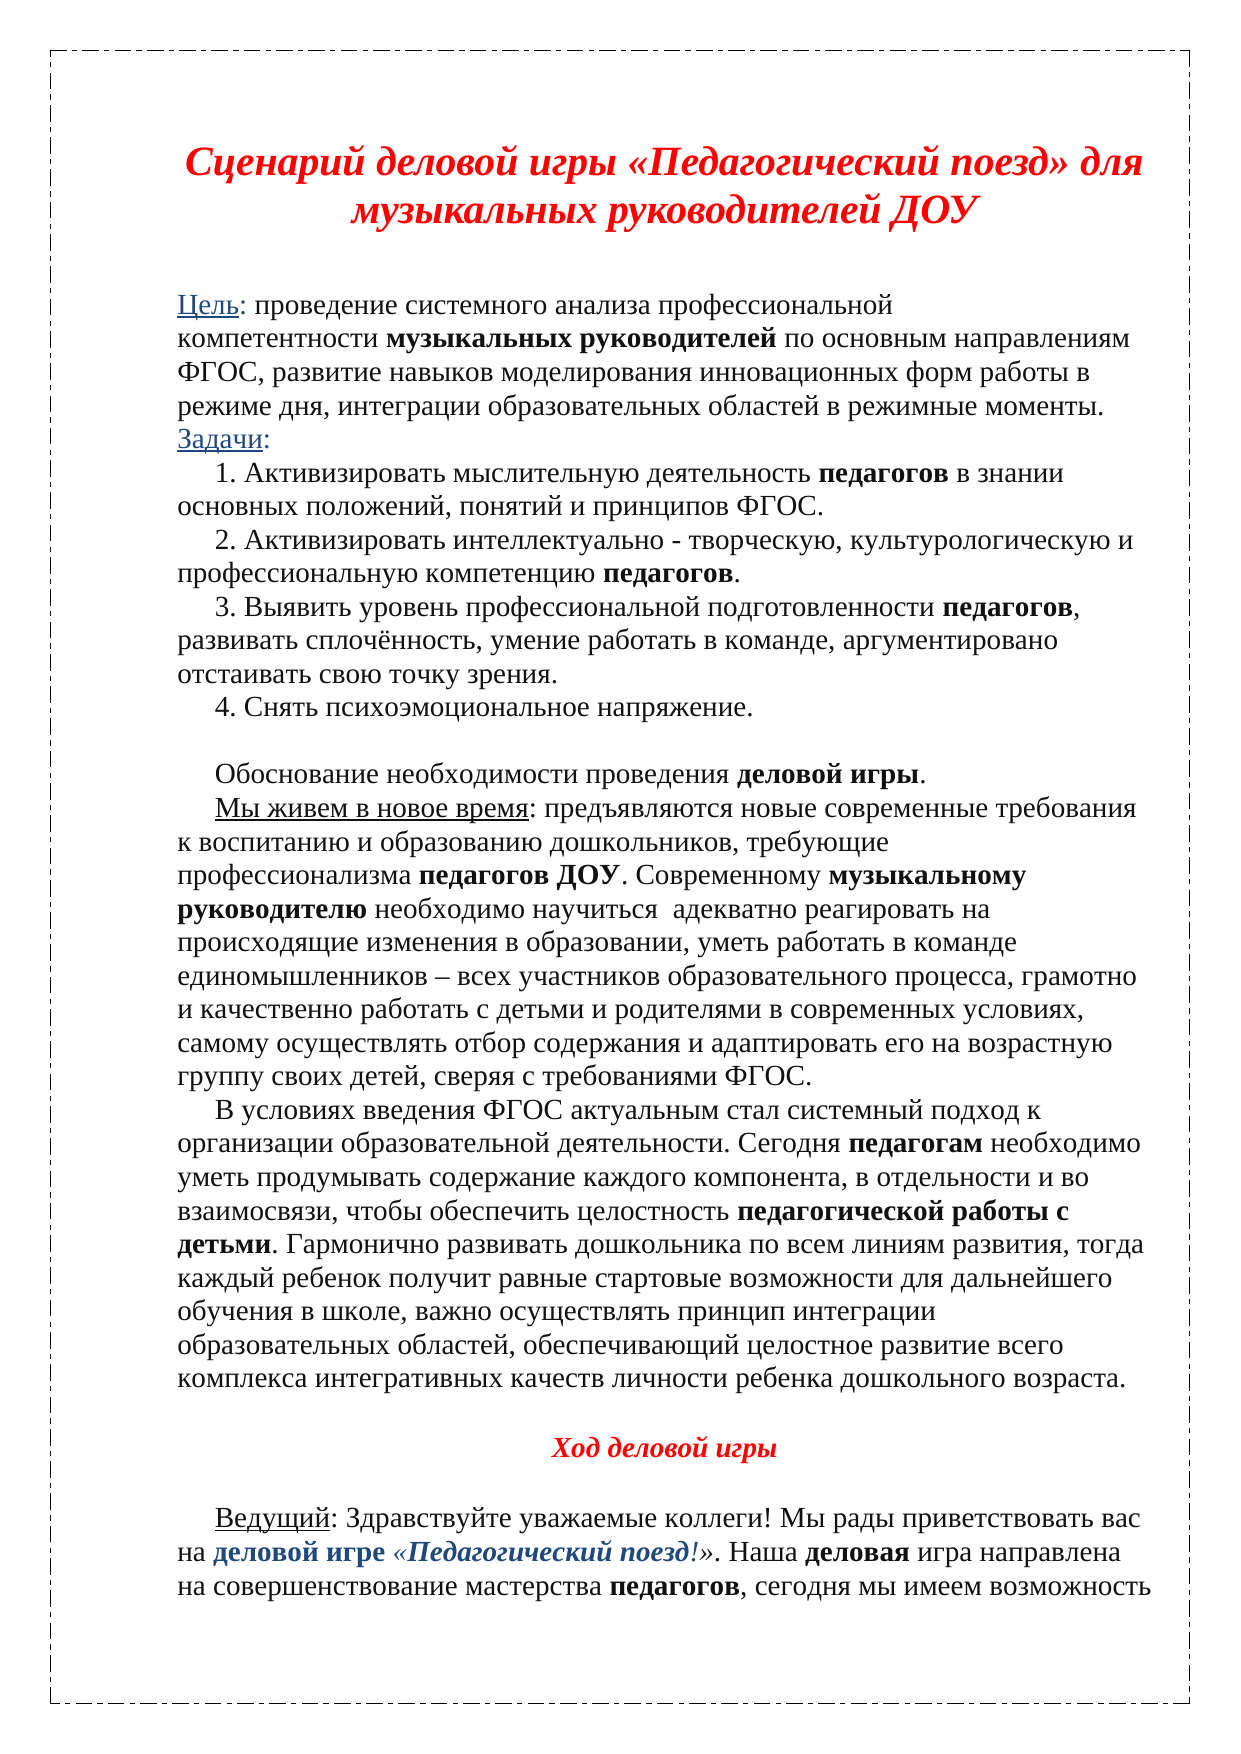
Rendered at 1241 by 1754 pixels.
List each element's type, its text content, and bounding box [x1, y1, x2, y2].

text 2. Активизировать интеллектуально - творческую, культурологическую и профессиональную компетенцию педагогов. [177, 522, 1152, 589]
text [177, 1501, 1152, 1601]
text Обоснование необходимости проведения деловой игры. [177, 757, 1152, 790]
text 1. Активизировать мыслительную деятельность педагогов в знании основных положений, понятий и принципов ФГОС. [177, 455, 1152, 522]
text Задачи: [177, 421, 1152, 455]
text Ход деловой игры [177, 1431, 1152, 1464]
text Цель: проведение системного анализа профессиональной компетентности музыкальных руководителей по основным направлениям ФГОС, развитие навыков моделирования инновационных форм работы в режиме дня, интеграции образовательных областей в режимные моменты. [177, 287, 1152, 421]
text 3. Выявить уровень профессиональной подготовленности педагогов, развивать сплочённость, умение работать в команде, аргументировано отстаивать свою точку зрения. [177, 589, 1152, 689]
text В условиях введения ФГОС актуальным стал системный подход к организации образовательной деятельности. Сегодня педагогам необходимо уметь продумывать содержание каждого компонента, в отдельности и во взаимосвязи, чтобы обеспечить целостность педагогической работы с детьми. Гармонично развивать дошкольника по всем линиям развития, тогда каждый ребенок получит равные стартовые возможности для дальнейшего обучения в школе, важно осуществлять принцип интеграции образовательных областей, обеспечивающий целостное развитие всего комплекса интегративных качеств личности ребенка дошкольного возраста. [177, 1092, 1152, 1394]
text 4. Снять психоэмоциональное напряжение. [177, 689, 1152, 723]
text Мы живем в новое время: предъявляются новые современные требования к воспитанию и образованию дошкольников, требующие профессионализма педагогов ДОУ. Современному музыкальному руководителю необходимо научиться адекватно реагировать на происходящие изменения в образовании, уметь работать в команде единомышленников – всех участников образовательного процесса, грамотно и качественно работать с детьми и родителями в современных условиях, самому осуществлять отбор содержания и адаптировать его на возрастную группу своих детей, сверяя с требованиями ФГОС. [177, 790, 1152, 1092]
text Сценарий деловой игры «Педагогический поезд» для музыкальных руководителей ДОУ [177, 136, 1152, 232]
